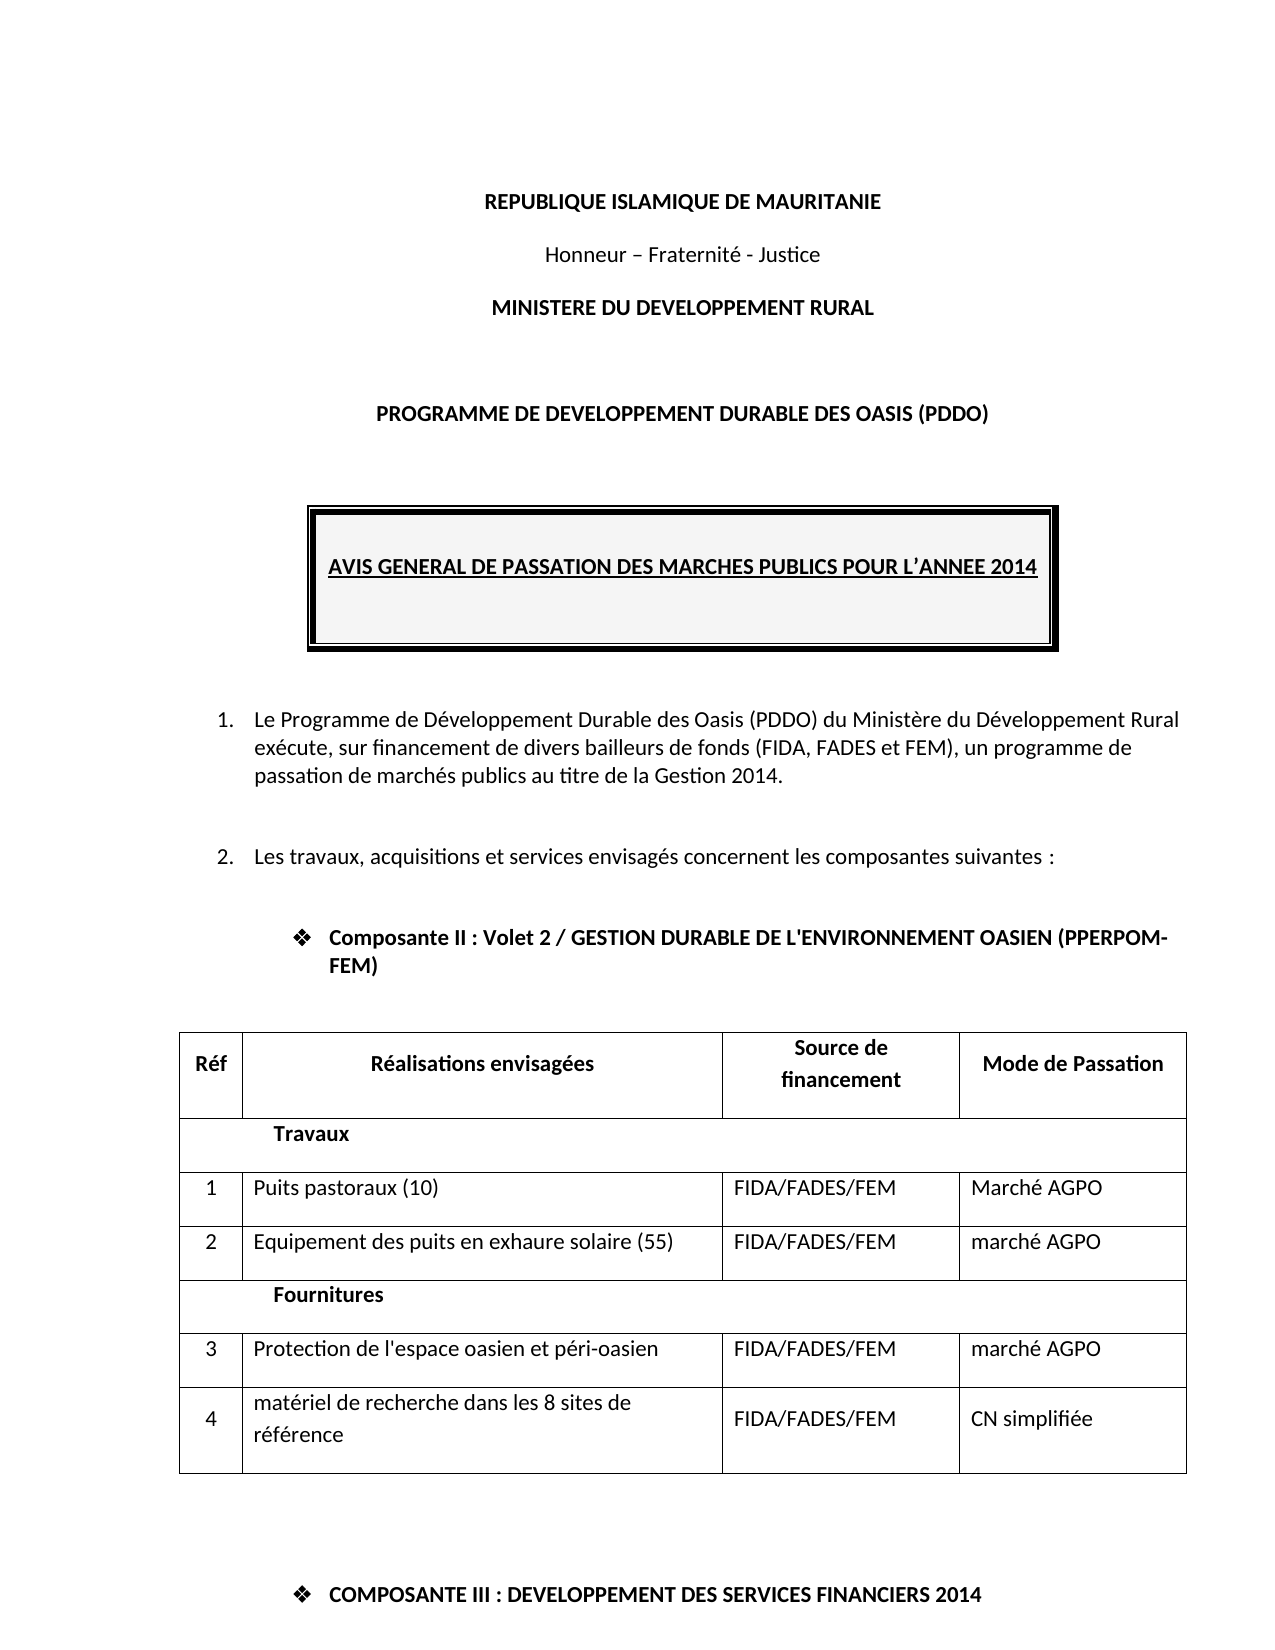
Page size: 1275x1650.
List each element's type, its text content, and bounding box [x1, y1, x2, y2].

table_cell Marché AGPO [960, 1173, 1186, 1226]
table_cell 3 [180, 1334, 242, 1387]
table_cell Puits pastoraux (10) [243, 1173, 722, 1226]
text MINISTERE DU DEVELOPPEMENT RURAL [179, 293, 1186, 321]
table_cell FIDA/FADES/FEM [723, 1227, 959, 1279]
list Composante II : Volet 2 / GESTION DURABLE DE L'ENVIRONNEMENT OASIEN (PPERPOM-FEM) [292, 923, 1186, 979]
table_header AVIS GENERAL DE PASSATION DES MARCHES PUBLICS POUR L’ANNEE 2014 [316, 515, 1049, 643]
list COMPOSANTE III : DEVELOPPEMENT DES SERVICES FINANCIERS 2014 [292, 1580, 1186, 1608]
table_cell Fournitures [180, 1281, 1186, 1333]
text PROGRAMME DE DEVELOPPEMENT DURABLE DES OASIS (PDDO) [179, 399, 1186, 427]
table_cell marché AGPO [960, 1334, 1186, 1387]
list Les travaux, acquisitions et services envisagés concernent les composantes suivantes : [217, 842, 1186, 870]
table_cell FIDA/FADES/FEM [723, 1334, 959, 1387]
table_header Réalisations envisagées [243, 1033, 722, 1118]
table_cell Protection de l'espace oasien et péri-oasien [243, 1334, 722, 1387]
table_header Mode de Passation [960, 1033, 1186, 1118]
table_cell matériel de recherche dans les 8 sites de référence [243, 1388, 722, 1473]
table_cell marché AGPO [960, 1227, 1186, 1279]
text Honneur – Fraternité - Justice [179, 240, 1186, 268]
table_header Réf [180, 1033, 242, 1118]
table_cell 4 [180, 1388, 242, 1473]
table_header Source de financement [723, 1033, 959, 1118]
table_cell 1 [180, 1173, 242, 1226]
text REPUBLIQUE ISLAMIQUE DE MAURITANIE [179, 187, 1186, 215]
table_cell Travaux [180, 1119, 1186, 1172]
table_cell 2 [180, 1227, 242, 1279]
table_cell FIDA/FADES/FEM [723, 1173, 959, 1226]
table_cell FIDA/FADES/FEM [723, 1388, 959, 1473]
list Le Programme de Développement Durable des Oasis (PDDO) du Ministère du Développement Rural exécute, sur financement de divers bailleurs de fonds (FIDA, FADES et FEM), un programme de passation de marchés publics au titre de la Gestion 2014. [217, 705, 1186, 789]
table_cell CN simplifiée [960, 1388, 1186, 1473]
table_cell Equipement des puits en exhaure solaire (55) [243, 1227, 722, 1279]
